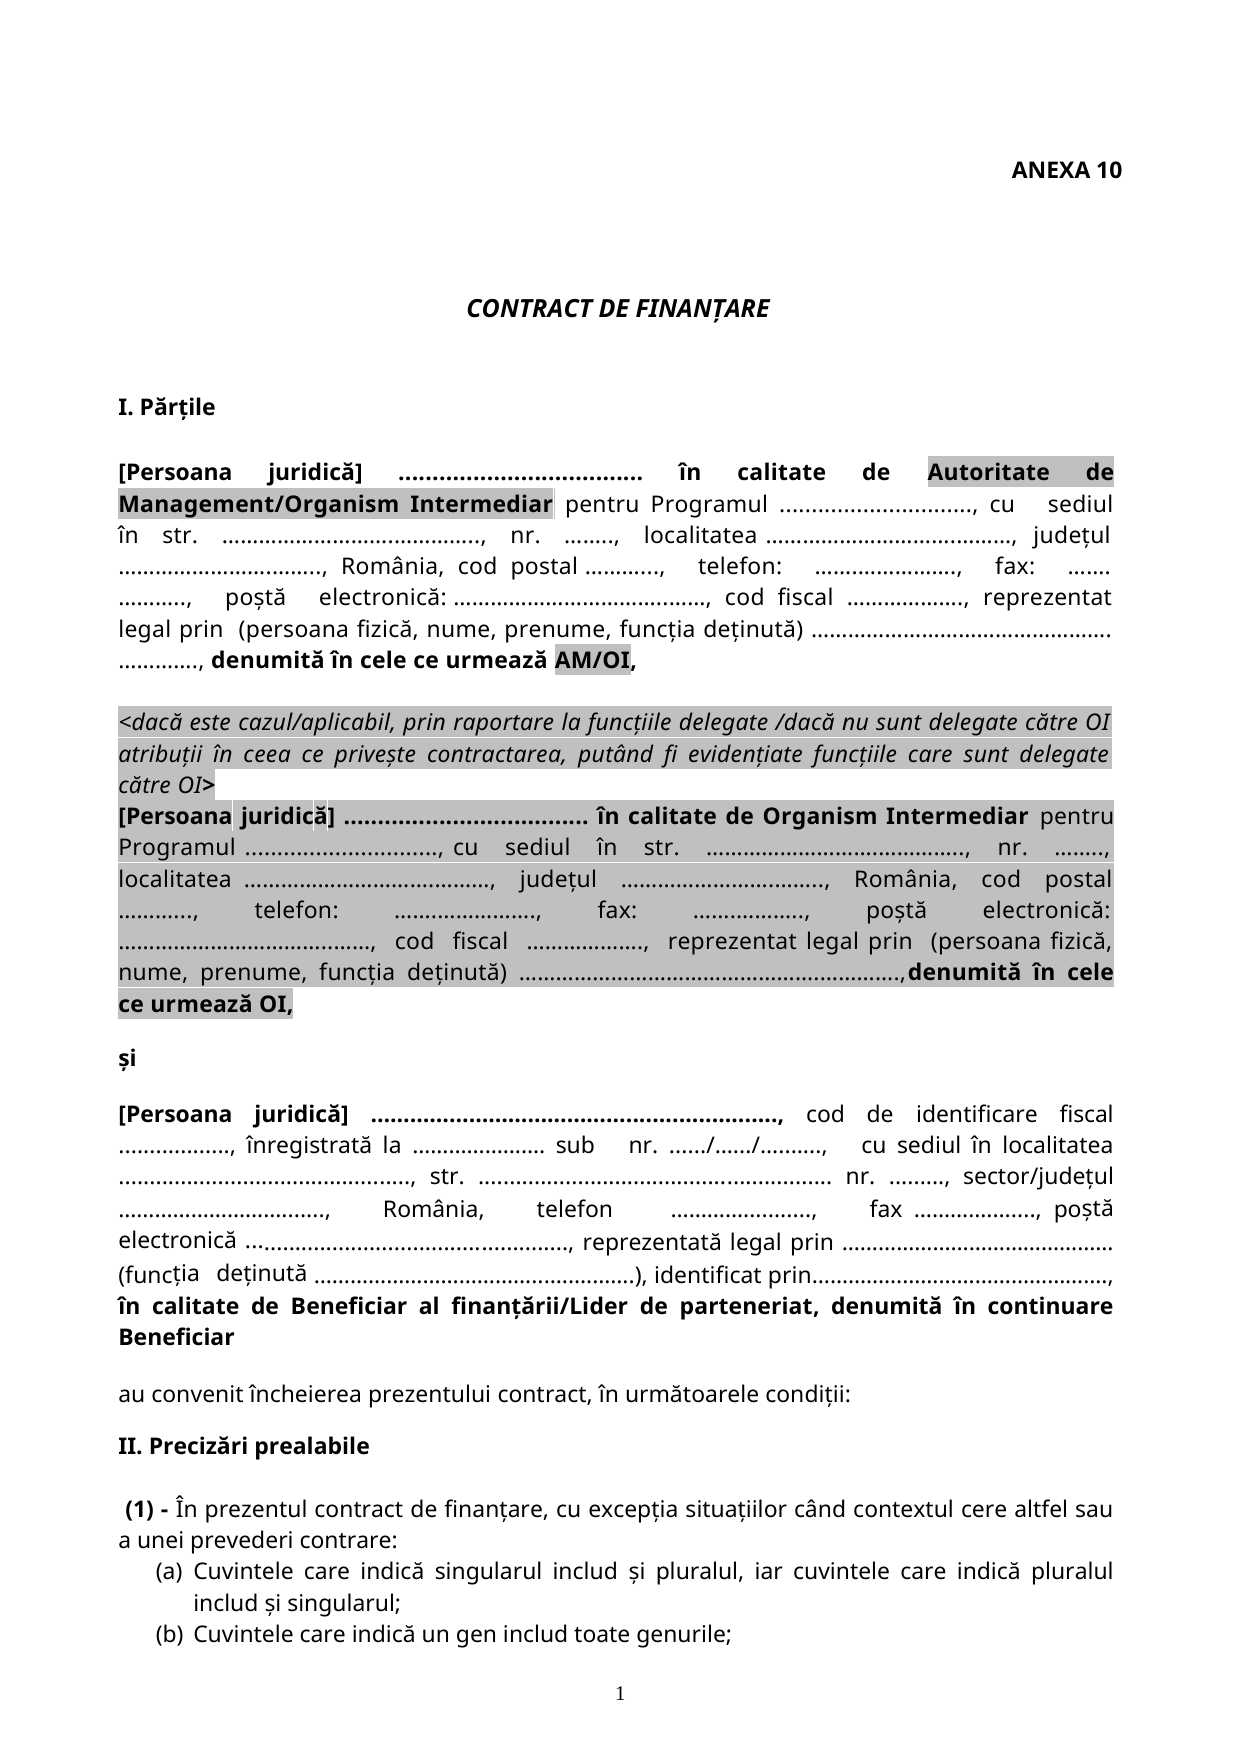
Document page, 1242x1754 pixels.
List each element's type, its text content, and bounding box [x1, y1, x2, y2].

text <dacă este cazul/aplicabil, prin raportare la funcțiile delegate /dacă nu sunt delegate către OI atribuții în ceea ce privește contractarea, putând fi evidențiate funcțiile care sunt delegate către OI> [118, 706, 1114, 800]
text au convenit încheierea prezentului contract, în următoarele condiții: [118, 1378, 1122, 1409]
text CONTRACT DE FINANȚARE [118, 296, 1120, 321]
text [Persoana juridică] .................................... în calitate de Autoritate de Management/Organism Intermediar pentru Programul .............................., cu sediul în str. ……………………….………….., nr. …….., localitatea ………………………….………, județul …………………….…….., România, cod postal ………..., telefon: …….……………., fax: …….……….., poștă electronică: ……………………………..……, cod fiscal ………………., reprezentat legal prin (persoana fizică, nume, prenume, funcția deținută) ………………………………………….…………., denumită în cele ce urmează AM/OI, [118, 456, 1114, 675]
text II. Precizări prealabile [118, 1430, 1122, 1461]
list Cuvintele care indică un gen includ toate genurile; [156, 1618, 1114, 1649]
text ANEXA 10 [118, 154, 1122, 185]
text și [118, 1046, 1122, 1071]
text (1) - În prezentul contract de finanțare, cu excepția situațiilor când contextul cere altfel sau a unei prevederi contrare: [118, 1493, 1114, 1555]
list Cuvintele care indică singularul includ şi pluralul, iar cuvintele care indică pluralul includ şi singularul; [156, 1555, 1114, 1618]
text [Persoana juridică] .................................... în calitate de Organism Intermediar pentru Programul .............................., cu sediul în str. ……………………….………….., nr. …….., localitatea ………………………….………, județul …………………….…….., România, cod postal ………..., telefon: …….……………., fax: …….……….., poștă electronică: ……………………………..……, cod fiscal ………………., reprezentat legal prin (persoana fizică, nume, prenume, funcția deținută) ………………………………………….………….,denumită în cele ce urmează OI, [118, 987, 1114, 1019]
text [Persoana juridică] ………………………...…….........................., cod de identificare fiscal .................., înregistrată la …………………. sub nr. ....../….../…......., cu sediul în localitatea ..............................................., str. ......................................................... nr. ........., sector/județul ………………………......., România, telefon …………..........., fax ………….…...., poștă electronică ...................................................., reprezentată legal prin ………………………………………(funcția deținută ………………………………..…..……….), identificat prin…………………………………………., în calitate de Beneficiar al finanțării/Lider de parteneriat, denumită în continuare Beneficiar [118, 1098, 1114, 1352]
text I. Părţile [118, 395, 1114, 420]
